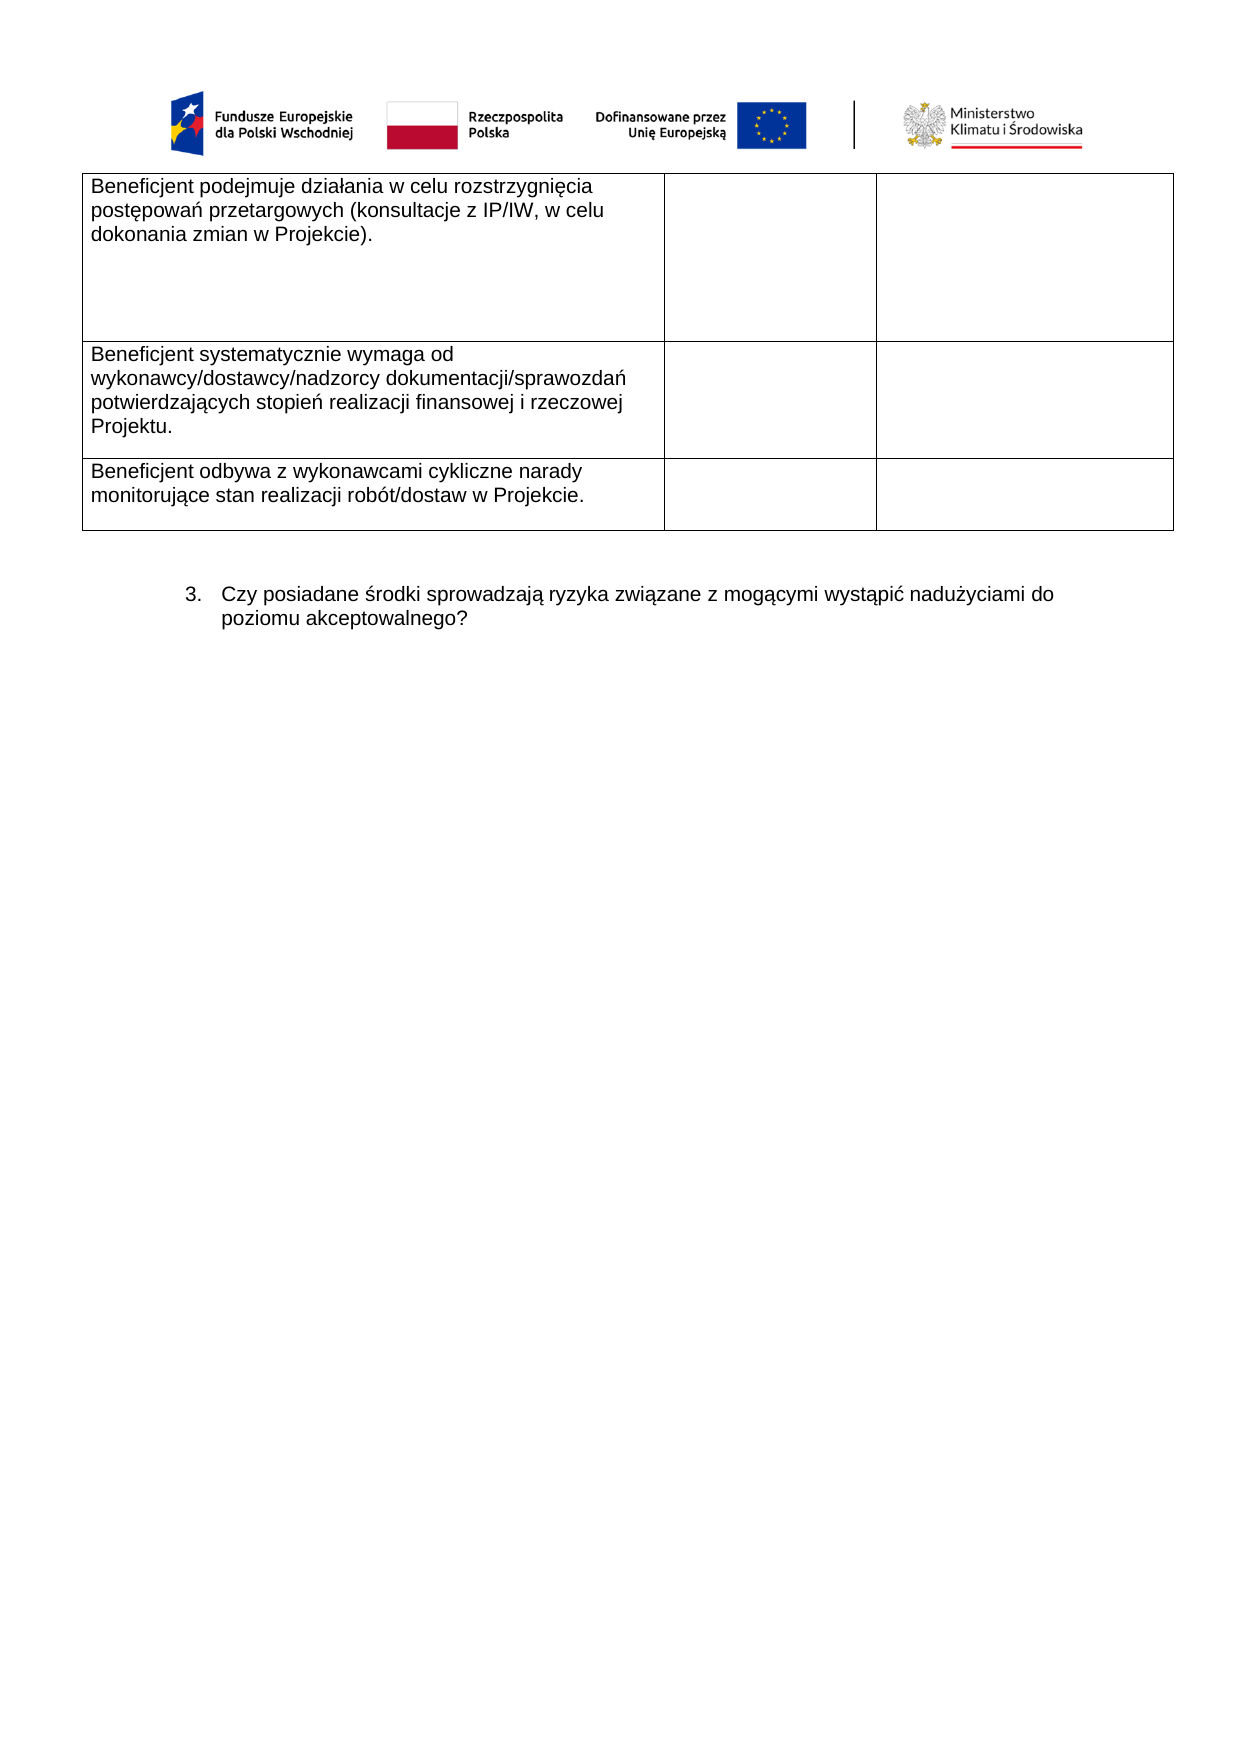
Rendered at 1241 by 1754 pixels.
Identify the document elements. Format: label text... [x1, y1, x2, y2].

table_cell [877, 342, 1173, 458]
table_cell [665, 342, 876, 458]
table_cell [877, 174, 1173, 341]
table_cell [665, 459, 876, 530]
table_cell Beneficjent odbywa z wykonawcami cykliczne narady monitorujące stan realizacji robót/dostaw w Projekcie. [83, 459, 664, 530]
table_cell [665, 174, 876, 341]
table_cell Beneficjent systematycznie wymaga od wykonawcy/dostawcy/nadzorcy dokumentacji/sprawozdań potwierdzających stopień realizacji finansowej i rzeczowej Projektu. [83, 342, 664, 458]
table_cell Beneficjent podejmuje działania w celu rozstrzygnięcia postępowań przetargowych (konsultacje z IP/IW, w celu dokonania zmian w Projekcie). [83, 174, 664, 341]
table_cell [877, 459, 1173, 530]
list Czy posiadane środki sprowadzają ryzyka związane z mogącymi wystąpić nadużyciami do poziomu akceptowalnego? [185, 582, 1056, 630]
picture [155, 73, 1100, 173]
